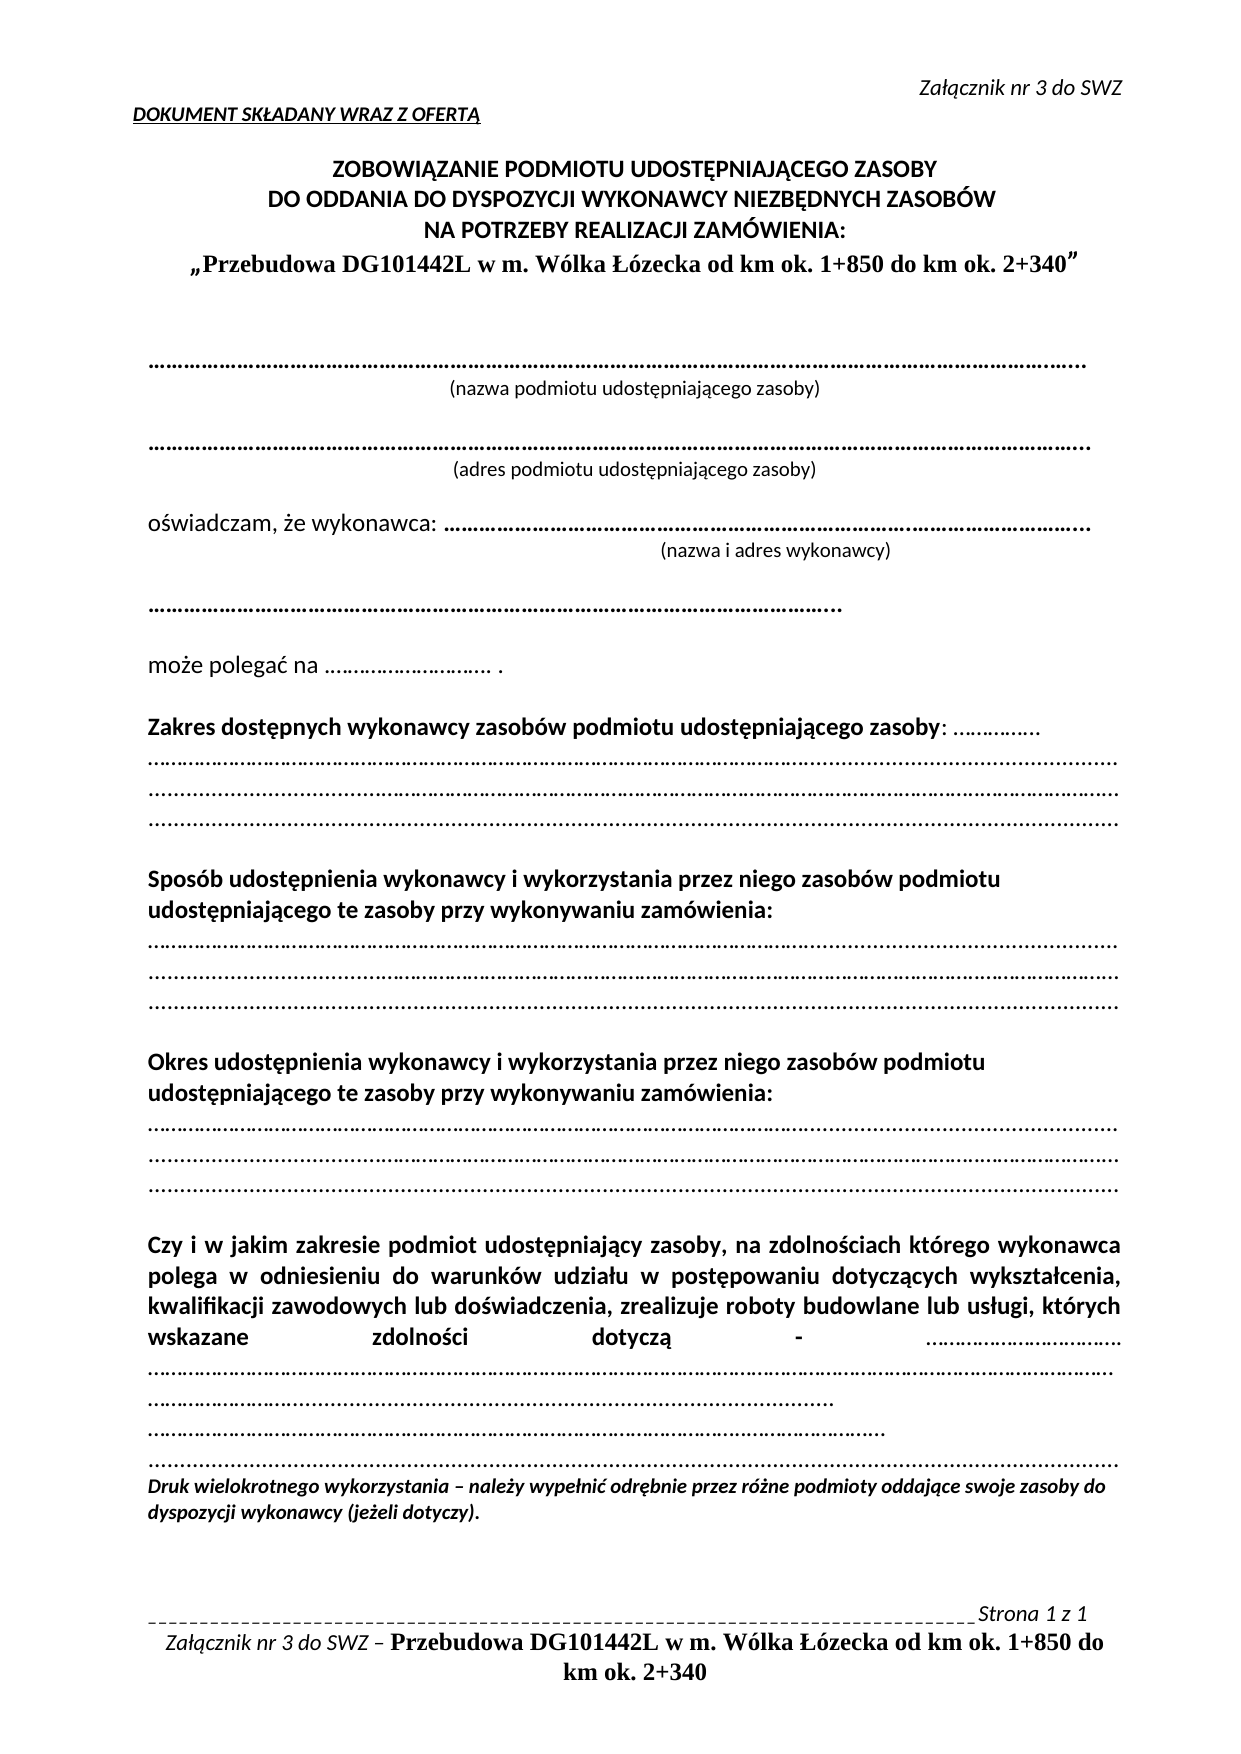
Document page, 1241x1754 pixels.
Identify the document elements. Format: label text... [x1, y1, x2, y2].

text ZOBOWIĄZANIE PODMIOTU UDOSTĘPNIAJĄCEGO ZASOBY [148, 153, 1122, 183]
text …………………………………………………………………………………………………….......................................................................................…………………………………………………………………………………………..…………………... [148, 924, 1122, 985]
text (nazwa i adres wykonawcy) [660, 538, 1122, 563]
text …………………………………………………………………………………………………………………………………………... [148, 426, 1122, 456]
text Sposób udostępnienia wykonawcy i wykorzystania przez niego zasobów podmiotu udostępniającego te zasoby przy wykonywaniu zamówienia: [148, 863, 1122, 924]
text .......................................................................................................................................................... [148, 1168, 1122, 1199]
text ……………………………………………………………………………………………….…………………………………….…... [148, 344, 1122, 375]
text ……………………………………………………………………………………………………... [148, 588, 1122, 619]
text .......................................................................................................................................................... [148, 985, 1122, 1016]
text oświadczam, że wykonawca: …………………………………………………………………….………………………... [148, 507, 1122, 538]
text Czy i w jakim zakresie podmiot udostępniający zasoby, na zdolnościach którego wykonawca polega w odniesieniu do warunków udziału w postępowaniu dotyczących wykształcenia, kwalifikacji zawodowych lub doświadczenia, zrealizuje roboty budowlane lub usługi, których wskazane zdolności dotyczą - …………………………….………………………………………………………………………………………………………………………………………………………………………….......................................................................................…………………………………………………………………………………………..…………………... [148, 1229, 1122, 1443]
text Okres udostępnienia wykonawcy i wykorzystania przez niego zasobów podmiotu udostępniającego te zasoby przy wykonywaniu zamówienia: [148, 1046, 1122, 1107]
text (nazwa podmiotu udostępniającego zasoby) [148, 375, 1122, 400]
text …………………………………………………………………………………………………….......................................................................................…………………………………………………………………………………………..…………………... [148, 741, 1122, 802]
text DO ODDANIA DO DYSPOZYCJI WYKONAWCY NIEZBĘDNYCH ZASOBÓW NA POTRZEBY REALIZACJI ZAMÓWIENIA: [148, 183, 1122, 244]
text .......................................................................................................................................................... [148, 802, 1122, 833]
text może polegać na .………………………. . [148, 649, 1122, 680]
text (adres podmiotu udostępniającego zasoby) [148, 456, 1122, 482]
text Zakres dostępnych wykonawcy zasobów podmiotu udostępniającego zasoby: …………... [148, 711, 1122, 741]
text „Przebudowa DG101442L w m. Wólka Łózecka od km ok. 1+850 do km ok. 2+340” [148, 244, 1122, 309]
text …………………………………………………………………………………………………….......................................................................................…………………………………………………………………………………………..…………………... [148, 1107, 1122, 1168]
text Druk wielokrotnego wykorzystania – należy wypełnić odrębnie przez różne podmioty oddające swoje zasoby do dyspozycji wykonawcy (jeżeli dotyczy). [148, 1474, 1122, 1524]
text .......................................................................................................................................................... [148, 1443, 1122, 1474]
